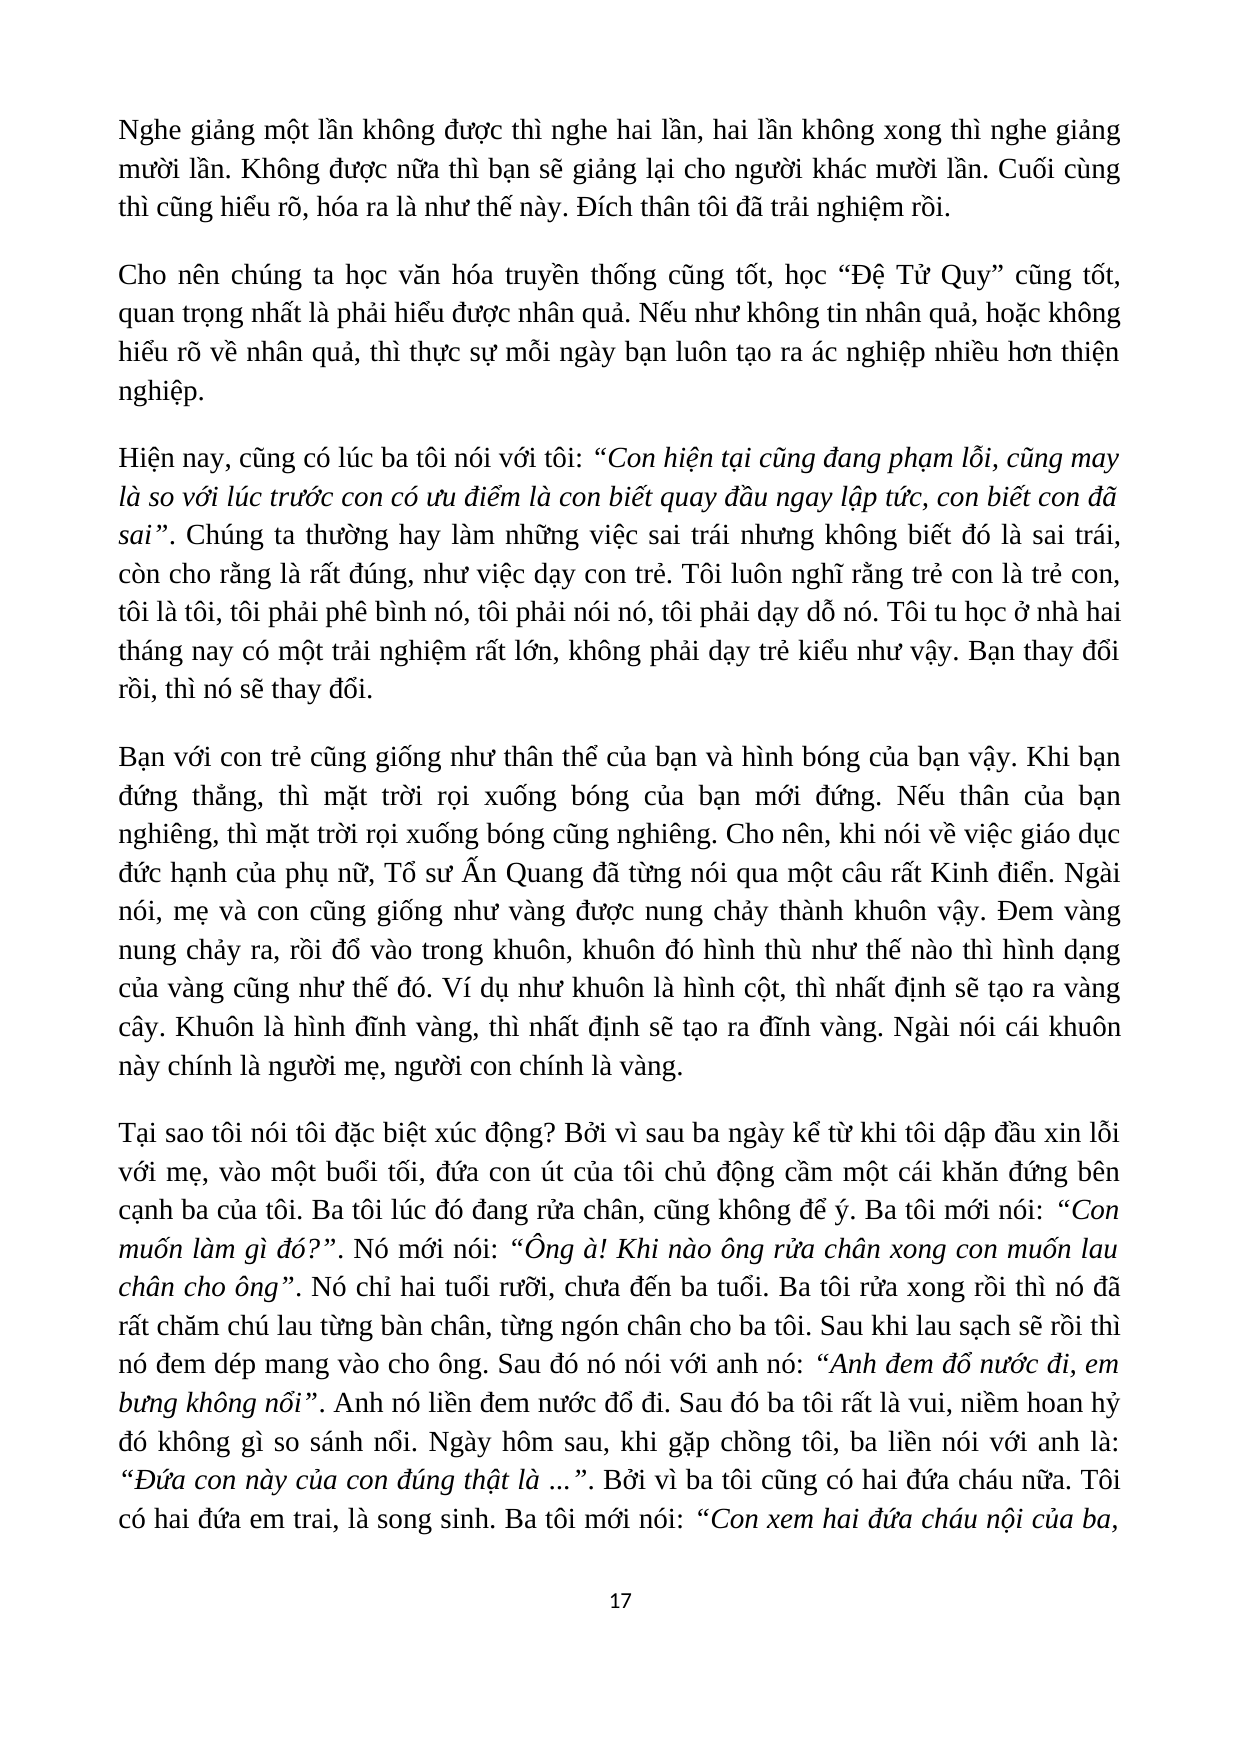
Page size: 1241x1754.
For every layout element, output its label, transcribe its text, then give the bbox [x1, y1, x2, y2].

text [118, 1115, 1122, 1534]
text Hiện nay, cũng có lúc ba tôi nói với tôi: “Con hiện tại cũng đang phạm lỗi, cũng may là so với lúc trước con có ưu điểm là con biết quay đầu ngay lập tức, con biết con đã sai”. Chúng ta thường hay làm những việc sai trái nhưng không biết đó là sai trái, còn cho rằng là rất đúng, như việc dạy con trẻ. Tôi luôn nghĩ rằng trẻ con là trẻ con, tôi là tôi, tôi phải phê bình nó, tôi phải nói nó, tôi phải dạy dỗ nó. Tôi tu học ở nhà hai tháng nay có một trải nghiệm rất lớn, không phải dạy trẻ kiểu như vậy. Bạn thay đổi rồi, thì nó sẽ thay đổi. [118, 440, 1122, 705]
text Cho nên chúng ta học văn hóa truyền thống cũng tốt, học “Đệ Tử Quy” cũng tốt, quan trọng nhất là phải hiểu được nhân quả. Nếu như không tin nhân quả, hoặc không hiểu rõ về nhân quả, thì thực sự mỗi ngày bạn luôn tạo ra ác nghiệp nhiều hơn thiện nghiệp. [118, 257, 1122, 406]
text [118, 112, 1122, 223]
text Bạn với con trẻ cũng giống như thân thể của bạn và hình bóng của bạn vậy. Khi bạn đứng thẳng, thì mặt trời rọi xuống bóng của bạn mới đứng. Nếu thân của bạn nghiêng, thì mặt trời rọi xuống bóng cũng nghiêng. Cho nên, khi nói về việc giáo dục đức hạnh của phụ nữ, Tổ sư Ấn Quang đã từng nói qua một câu rất Kinh điển. Ngài nói, mẹ và con cũng giống như vàng được nung chảy thành khuôn vậy. Đem vàng nung chảy ra, rồi đổ vào trong khuôn, khuôn đó hình thù như thế nào thì hình dạng của vàng cũng như thế đó. Ví dụ như khuôn là hình cột, thì nhất định sẽ tạo ra vàng cây. Khuôn là hình đĩnh vàng, thì nhất định sẽ tạo ra đĩnh vàng. Ngài nói cái khuôn này chính là người mẹ, người con chính là vàng. [118, 739, 1122, 1081]
